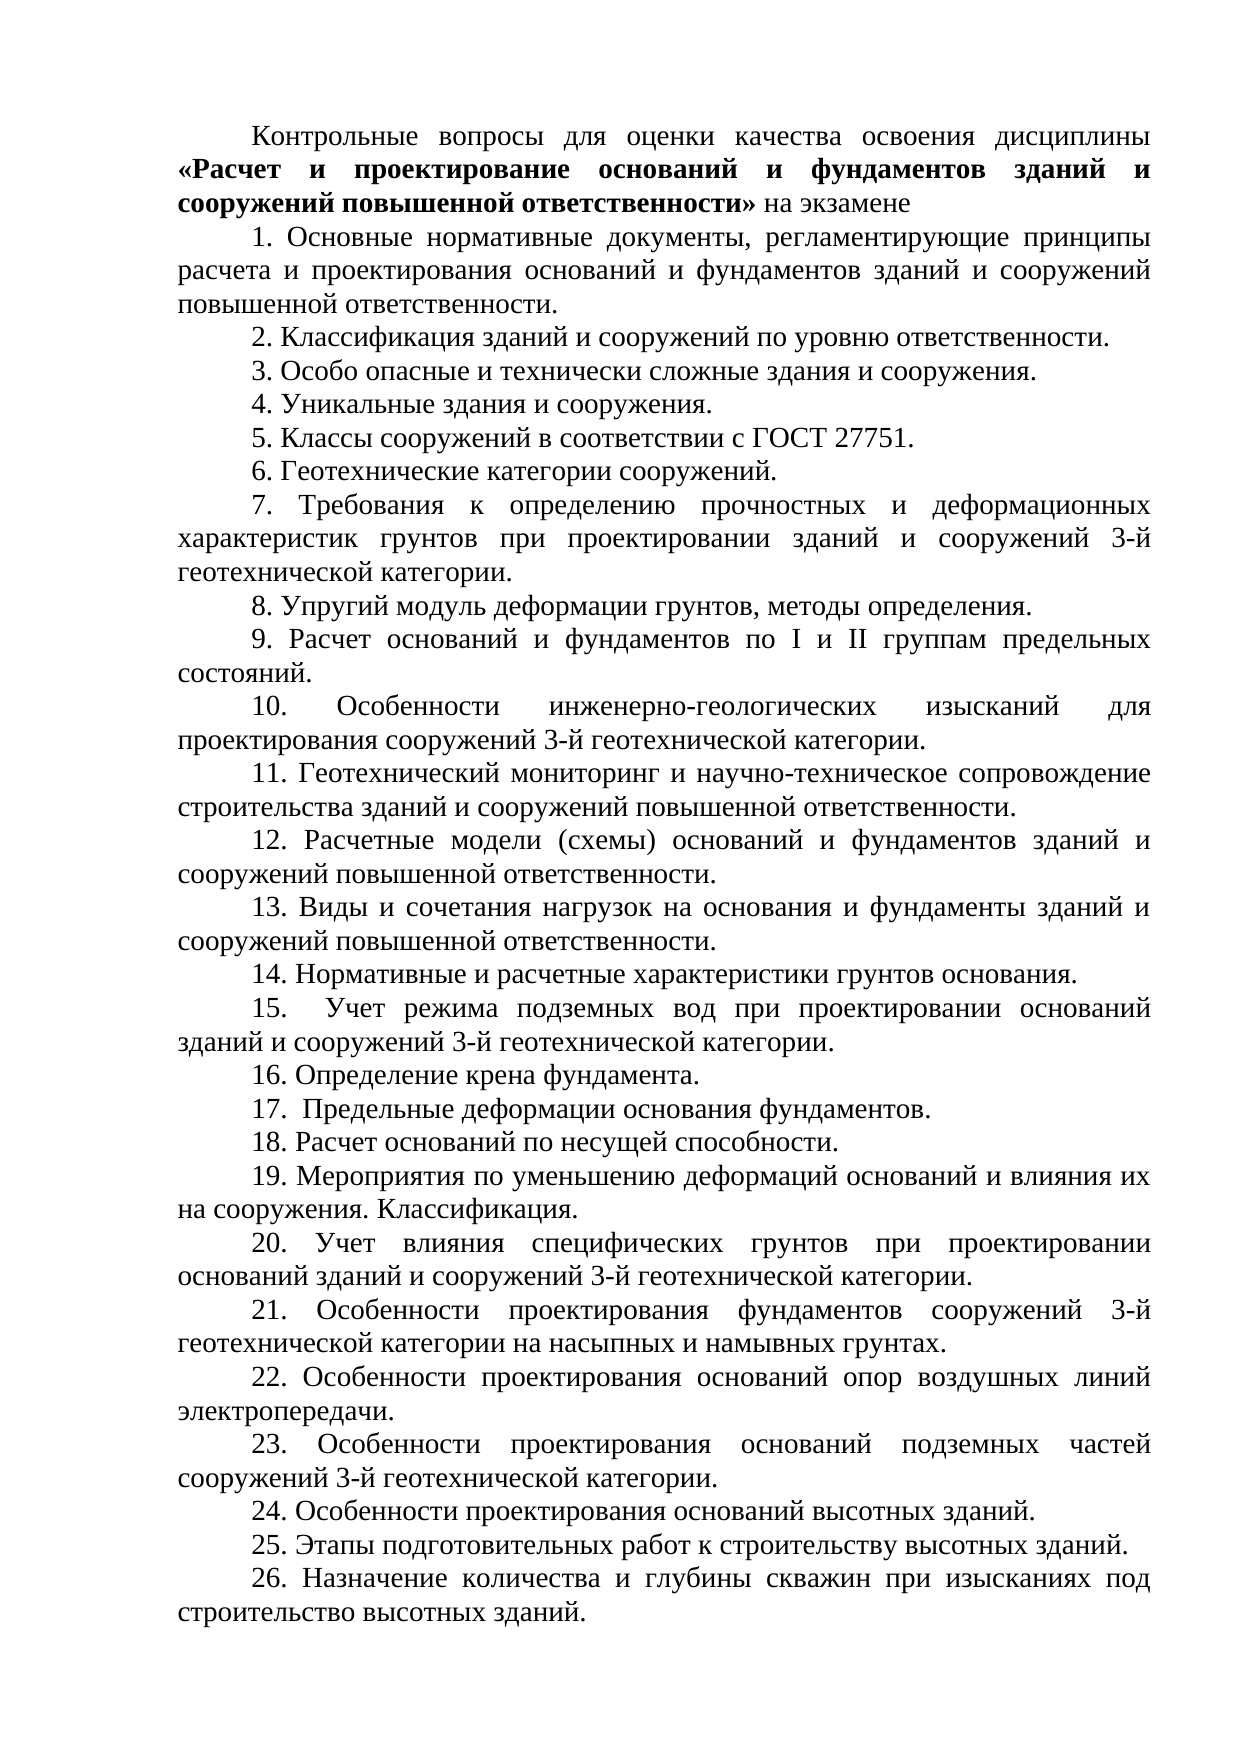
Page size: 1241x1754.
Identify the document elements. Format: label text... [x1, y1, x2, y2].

text 18. Расчет оснований по несущей способности. [177, 1124, 1152, 1158]
text 7. Требования к определению прочностных и деформационных характеристик грунтов при проектировании зданий и сооружений 3-й геотехнической категории. [177, 487, 1152, 588]
text 14. Нормативные и расчетные характеристики грунтов основания. [177, 957, 1152, 990]
text 11. Геотехнический мониторинг и научно-техническое сопровождение строительства зданий и сооружений повышенной ответственности. [177, 755, 1152, 822]
text 22. Особенности проектирования оснований опор воздушных линий электропередачи. [177, 1359, 1152, 1426]
text 23. Особенности проектирования оснований подземных частей сооружений 3-й геотехнической категории. [177, 1426, 1152, 1493]
text 25. Этапы подготовительных работ к строительству высотных зданий. [177, 1527, 1152, 1560]
text 1. Основные нормативные документы, регламентирующие принципы расчета и проектирования оснований и фундаментов зданий и сооружений повышенной ответственности. [177, 219, 1152, 319]
text 10. Особенности инженерно-геологических изысканий для проектирования сооружений 3-й геотехнической категории. [177, 688, 1152, 755]
text 5. Классы сооружений в соответствии с ГОСТ 27751. [177, 420, 1152, 453]
text 2. Классификация зданий и сооружений по уровню ответственности. [177, 319, 1152, 353]
text 6. Геотехнические категории сооружений. [177, 453, 1152, 487]
text 13. Виды и сочетания нагрузок на основания и фундаменты зданий и сооружений повышенной ответственности. [177, 889, 1152, 957]
text 12. Расчетные модели (схемы) оснований и фундаментов зданий и сооружений повышенной ответственности. [177, 822, 1152, 889]
text 9. Расчет оснований и фундаментов по I и II группам предельных состояний. [177, 621, 1152, 688]
text 26. Назначение количества и глубины скважин при изысканиях под строительство высотных зданий. [177, 1560, 1152, 1627]
text 3. Особо опасные и технически сложные здания и сооружения. [177, 353, 1152, 386]
text 19. Мероприятия по уменьшению деформаций оснований и влияния их на сооружения. Классификация. [177, 1158, 1152, 1225]
text 4. Уникальные здания и сооружения. [177, 386, 1152, 420]
text 24. Особенности проектирования оснований высотных зданий. [177, 1493, 1152, 1527]
text 8. Упругий модуль деформации грунтов, методы определения. [177, 588, 1152, 621]
text 16. Определение крена фундамента. [177, 1057, 1152, 1091]
text 20. Учет влияния специфических грунтов при проектировании оснований зданий и сооружений 3-й геотехнической категории. [177, 1225, 1152, 1292]
text Контрольные вопросы для оценки качества освоения дисциплины «Расчет и проектирование оснований и фундаментов зданий и сооружений повышенной ответственности» на экзамене [177, 118, 1152, 219]
text 21. Особенности проектирования фундаментов сооружений 3-й геотехнической категории на насыпных и намывных грунтах. [177, 1292, 1152, 1359]
text 15. Учет режима подземных вод при проектировании оснований зданий и сооружений 3-й геотехнической категории. [177, 990, 1152, 1057]
text 17. Предельные деформации основания фундаментов. [177, 1091, 1152, 1124]
